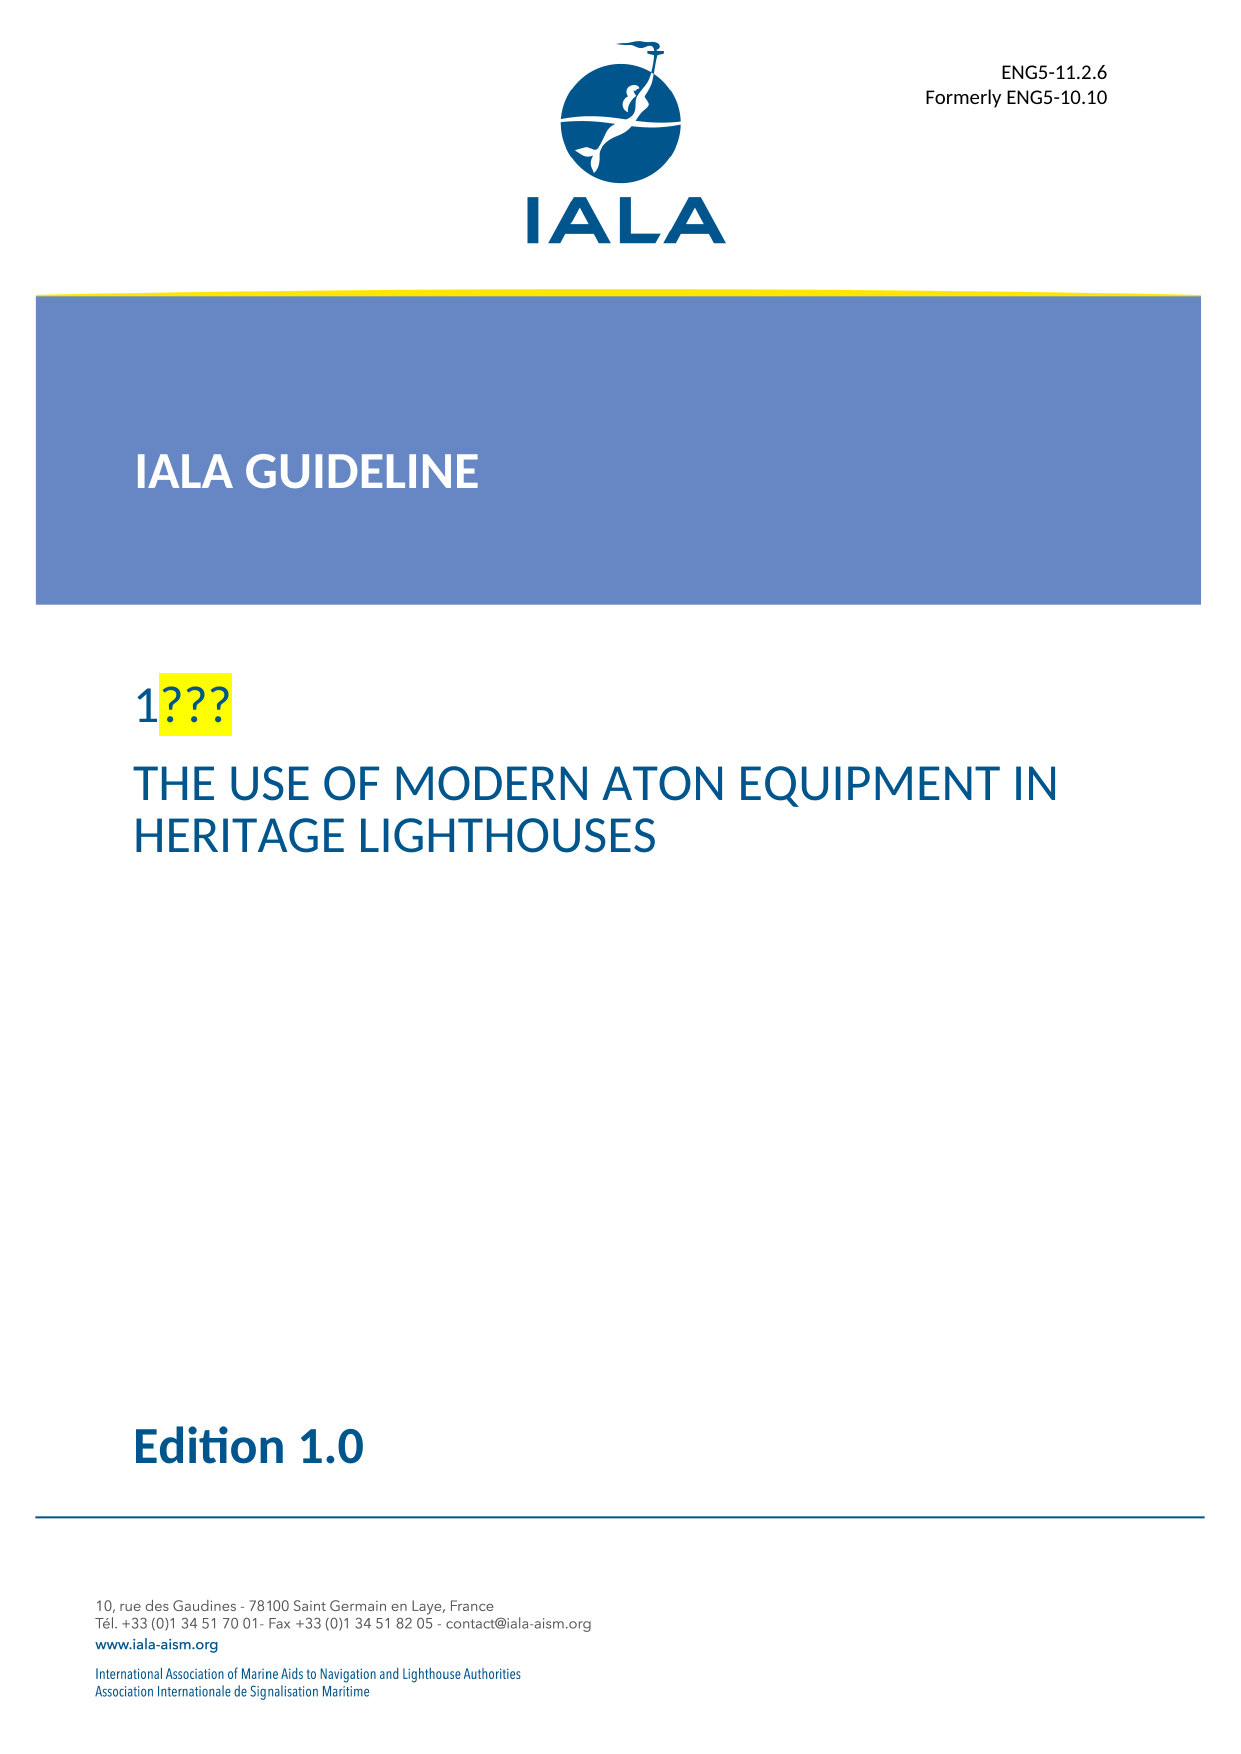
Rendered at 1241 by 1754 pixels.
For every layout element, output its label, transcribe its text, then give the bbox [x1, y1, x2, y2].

picture [89, 1595, 622, 1714]
picture [0, 29, 1240, 616]
text The Use of Modern AtoN Equipment in Heritage Lighthouses [133, 759, 1107, 863]
text Edition 1.0 [133, 1413, 1107, 1477]
text 1??? [133, 672, 1107, 736]
table_header IALA Guideline [40, 320, 1014, 627]
